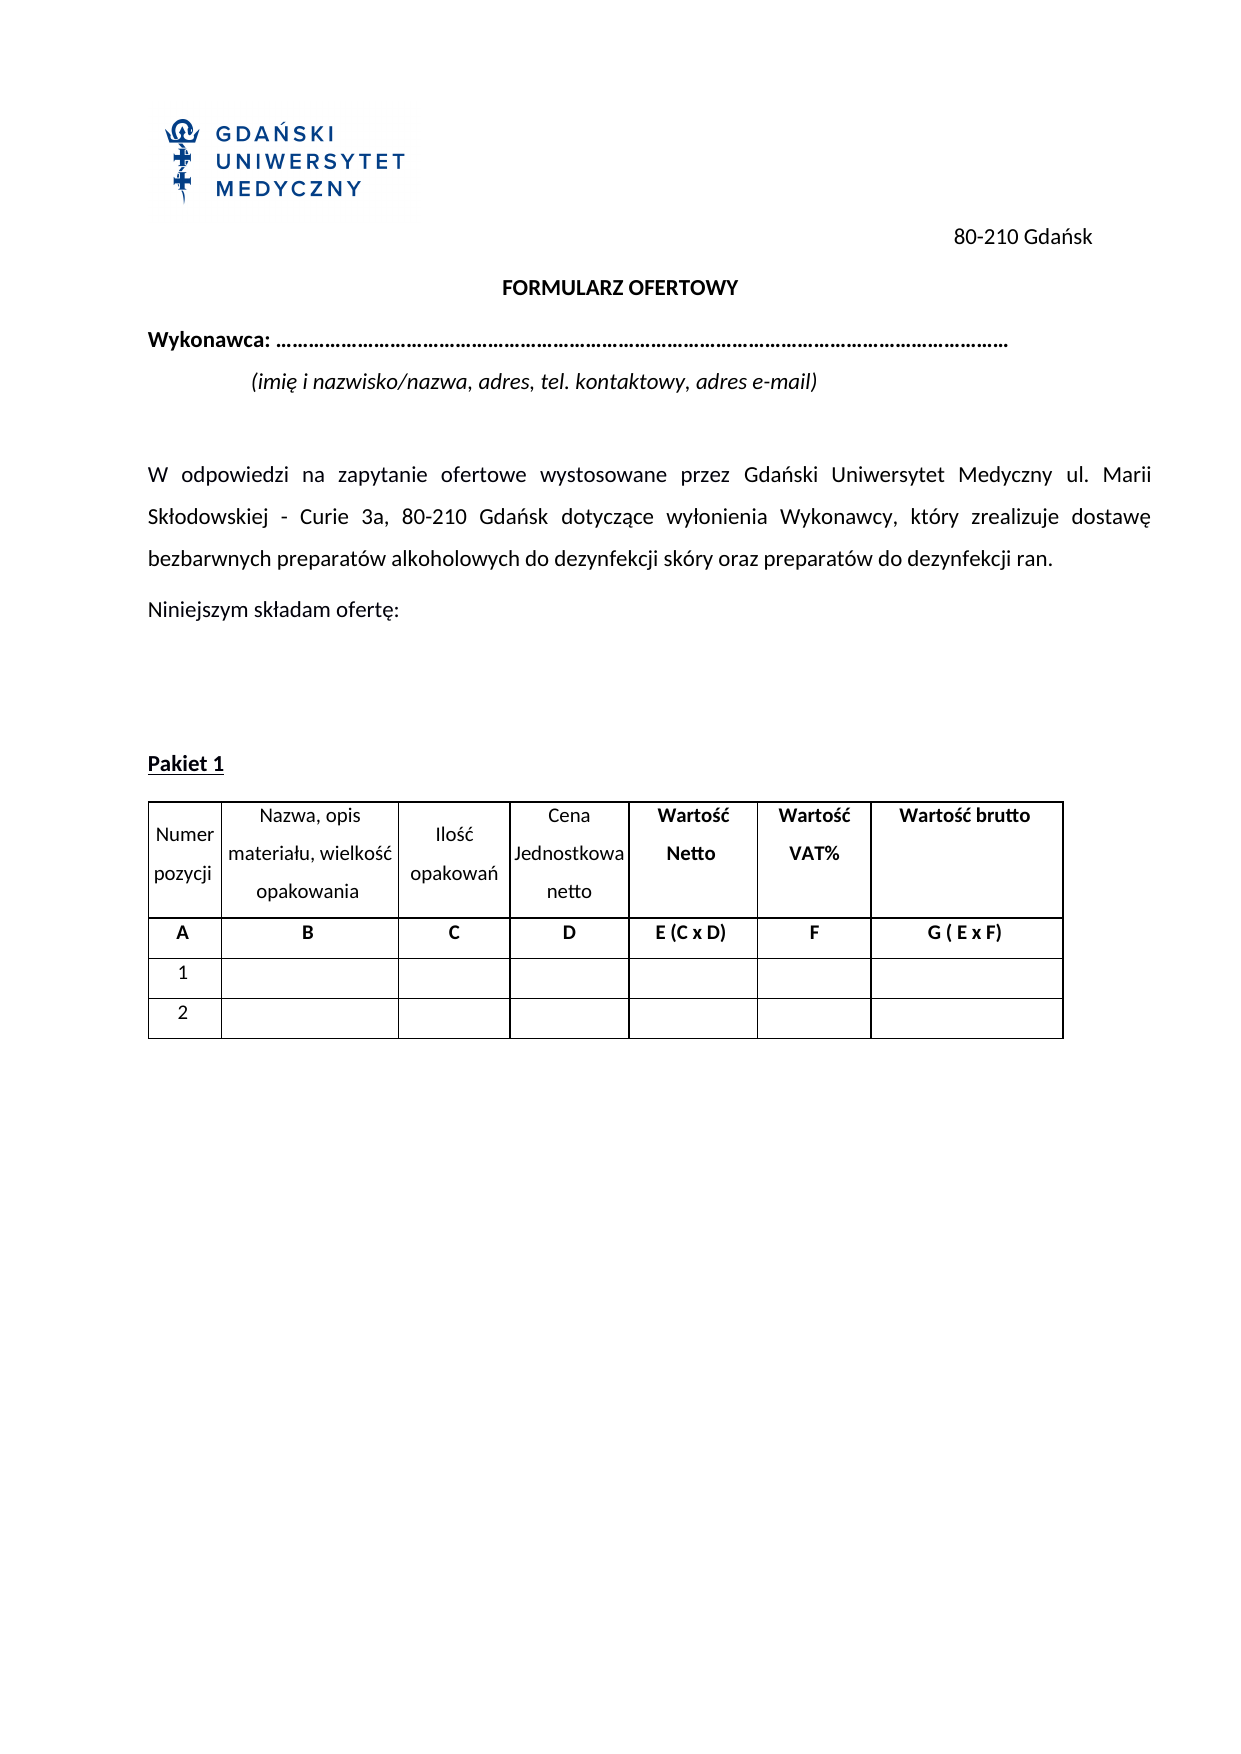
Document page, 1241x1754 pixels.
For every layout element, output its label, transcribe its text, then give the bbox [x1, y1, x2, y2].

table_cell [399, 999, 509, 1038]
table_cell E (C x D) [630, 919, 757, 957]
table_cell D [511, 919, 628, 957]
table_header Ilość opakowań [399, 803, 509, 917]
table_cell [511, 959, 628, 997]
table_cell [630, 999, 757, 1038]
picture [147, 101, 422, 223]
table_header Wartość Netto [630, 803, 757, 917]
table_cell [872, 999, 1062, 1038]
table_cell 2 [149, 999, 221, 1038]
table_cell C [399, 919, 509, 957]
text Pakiet 1 [148, 749, 1092, 778]
table_header Wartość brutto [872, 803, 1062, 917]
table_cell G ( E x F) [872, 919, 1062, 957]
table_cell B [222, 919, 398, 957]
table_cell [872, 959, 1062, 997]
table_header Nazwa, opis materiału, wielkość opakowania [222, 803, 398, 917]
table_cell [511, 999, 628, 1038]
table_cell [758, 959, 870, 997]
text (imię i nazwisko/nazwa, adres, tel. kontaktowy, adres e-mail) [148, 367, 1092, 395]
text FORMULARZ OFERTOWY [148, 273, 1092, 302]
table_cell A [149, 919, 221, 957]
table_cell 1 [149, 959, 221, 997]
text W odpowiedzi na zapytanie ofertowe wystosowane przez Gdański Uniwersytet Medyczny ul. Marii Skłodowskiej - Curie 3a, 80-210 Gdańsk dotyczące wyłonienia Wykonawcy, który zrealizuje dostawę bezbarwnych preparatów alkoholowych do dezynfekcji skóry oraz preparatów do dezynfekcji ran. [148, 460, 1152, 572]
table_header Wartość VAT% [758, 803, 870, 917]
table_cell F [758, 919, 870, 957]
table_cell [222, 999, 398, 1038]
table_cell [630, 959, 757, 997]
text Niniejszym składam ofertę: [148, 596, 1092, 623]
text 80-210 Gdańsk [148, 222, 1092, 250]
text Wykonawca: ……………………………………………………………………………………………………………………… [148, 325, 1092, 353]
table_header Cena Jednostkowa netto [511, 803, 628, 917]
table_header Numer pozycji [149, 803, 221, 917]
table_cell [399, 959, 509, 997]
table_cell [758, 999, 870, 1038]
table_cell [222, 959, 398, 997]
